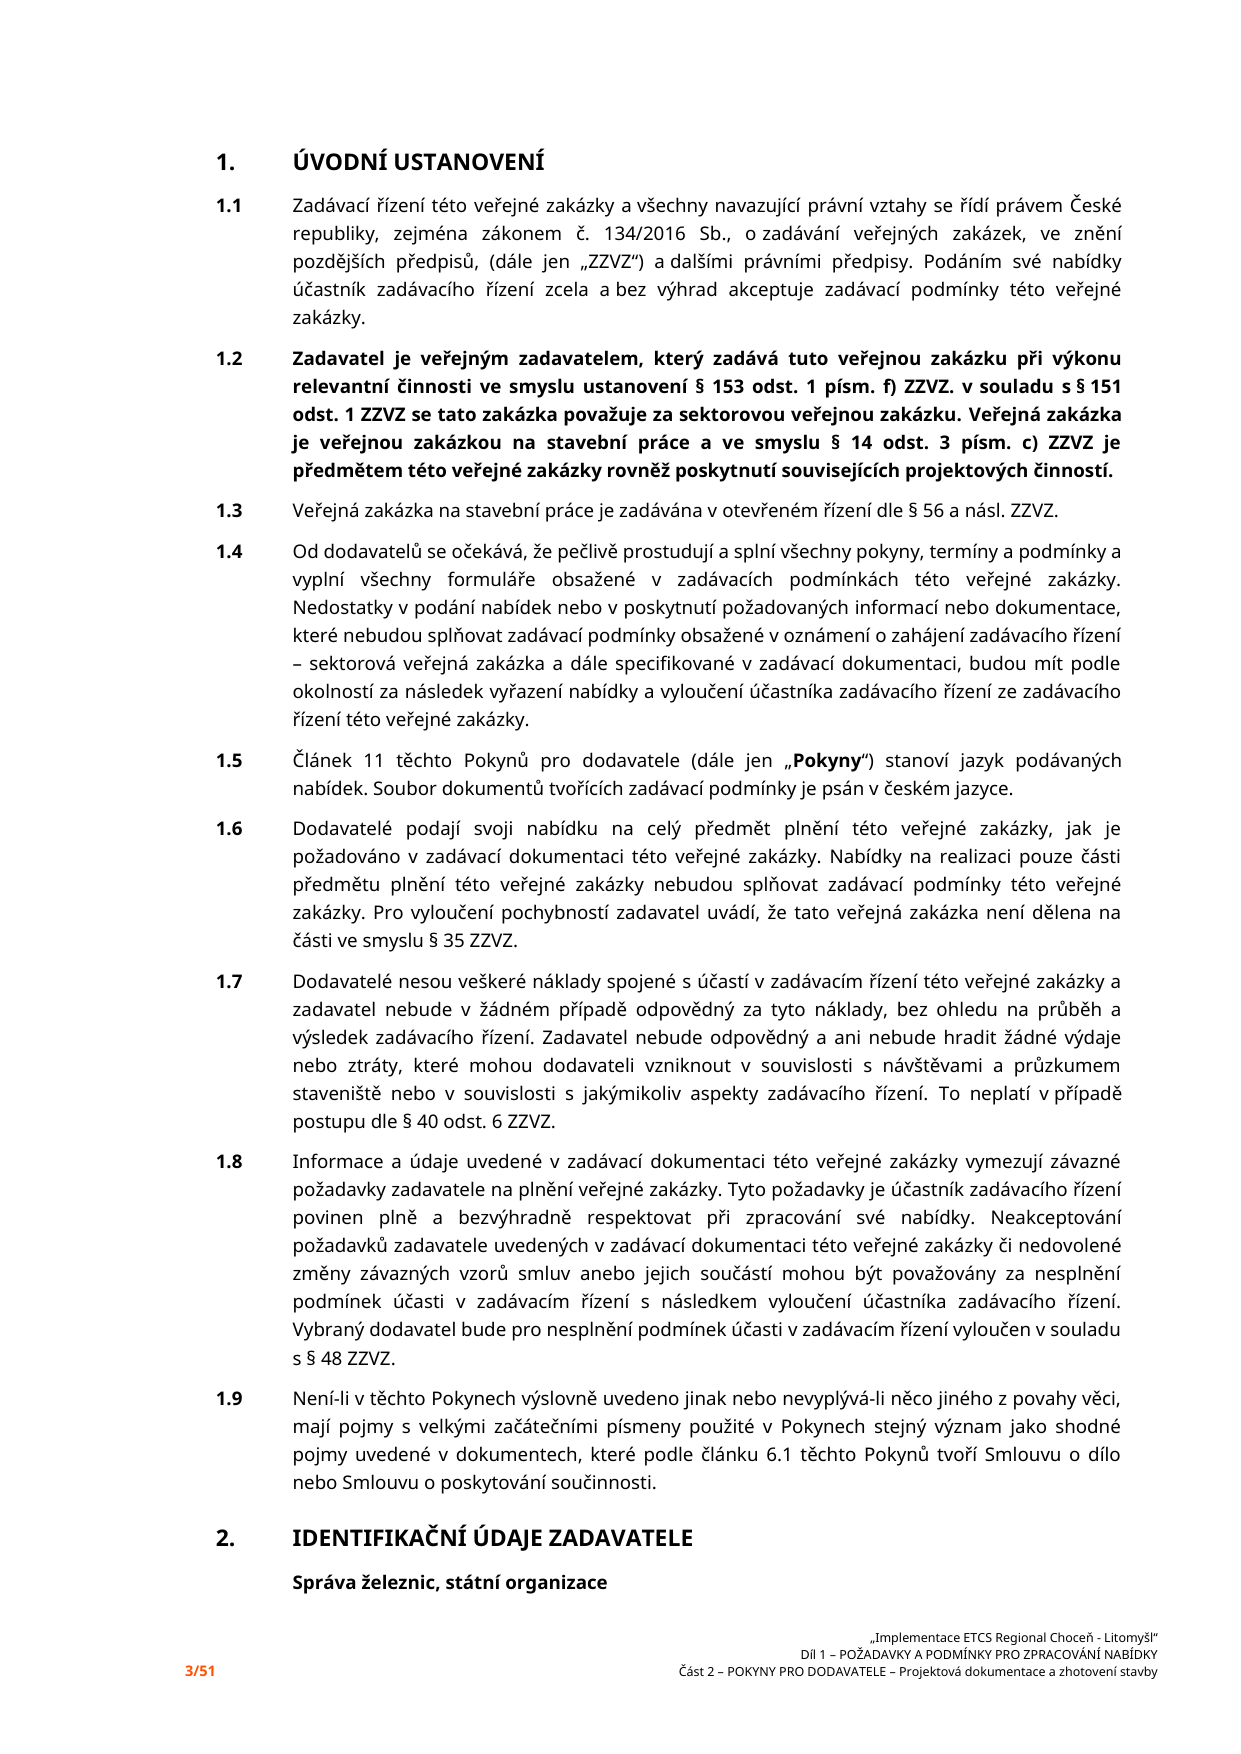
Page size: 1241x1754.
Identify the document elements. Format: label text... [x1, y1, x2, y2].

text Dodavatelé podají svoji nabídku na celý předmět plnění této veřejné zakázky, jak je požadováno v zadávací dokumentaci této veřejné zakázky. Nabídky na realizaci pouze části předmětu plnění této veřejné zakázky nebudou splňovat zadávací podmínky této veřejné zakázky. Pro vyloučení pochybností zadavatel uvádí, že tato veřejná zakázka není dělena na části ve smyslu § 35 ZZVZ. [216, 815, 1122, 953]
text Správa železnic, státní organizace [292, 1569, 1122, 1595]
text Zadávací řízení této veřejné zakázky a všechny navazující právní vztahy se řídí právem České republiky, zejména zákonem č. 134/2016 Sb., o zadávání veřejných zakázek, ve znění pozdějších předpisů, (dále jen „ZZVZ“) a dalšími právními předpisy. Podáním své nabídky účastník zadávacího řízení zcela a bez výhrad akceptuje zadávací podmínky této veřejné zakázky. [216, 192, 1122, 330]
text IDENTIFIKAČNÍ ÚDAJE ZADAVATELE [216, 1522, 1122, 1554]
text Článek 11 těchto Pokynů pro dodavatele (dále jen „Pokyny“) stanoví jazyk podávaných nabídek. Soubor dokumentů tvořících zadávací podmínky je psán v českém jazyce. [216, 747, 1122, 800]
text Informace a údaje uvedené v zadávací dokumentaci této veřejné zakázky vymezují závazné požadavky zadavatele na plnění veřejné zakázky. Tyto požadavky je účastník zadávacího řízení povinen plně a bezvýhradně respektovat při zpracování své nabídky. Neakceptování požadavků zadavatele uvedených v zadávací dokumentaci této veřejné zakázky či nedovolené změny závazných vzorů smluv anebo jejich součástí mohou být považovány za nesplnění podmínek účasti v zadávacím řízení s následkem vyloučení účastníka zadávacího řízení. Vybraný dodavatel bude pro nesplnění podmínek účasti v zadávacím řízení vyloučen v souladu s § 48 ZZVZ. [216, 1149, 1122, 1370]
text Není-li v těchto Pokynech výslovně uvedeno jinak nebo nevyplývá-li něco jiného z povahy věci, mají pojmy s velkými začátečními písmeny použité v Pokynech stejný význam jako shodné pojmy uvedené v dokumentech, které podle článku 6.1 těchto Pokynů tvoří Smlouvu o dílo nebo Smlouvu o poskytování součinnosti. [216, 1385, 1122, 1495]
text Dodavatelé nesou veškeré náklady spojené s účastí v zadávacím řízení této veřejné zakázky a zadavatel nebude v žádném případě odpovědný za tyto náklady, bez ohledu na průběh a výsledek zadávacího řízení. Zadavatel nebude odpovědný a ani nebude hradit žádné výdaje nebo ztráty, které mohou dodavateli vzniknout v souvislosti s návštěvami a průzkumem staveniště nebo v souvislosti s jakýmikoliv aspekty zadávacího řízení. To neplatí v případě postupu dle § 40 odst. 6 ZZVZ. [216, 968, 1122, 1134]
text Zadavatel je veřejným zadavatelem, který zadává tuto veřejnou zakázku při výkonu relevantní činnosti ve smyslu ustanovení § 153 odst. 1 písm. f) ZZVZ. v souladu s § 151 odst. 1 ZZVZ se tato zakázka považuje za sektorovou veřejnou zakázku. Veřejná zakázka je veřejnou zakázkou na stavební práce a ve smyslu § 14 odst. 3 písm. c) ZZVZ je předmětem této veřejné zakázky rovněž poskytnutí souvisejících projektových činností. [216, 345, 1122, 483]
text ÚVODNÍ USTANOVENÍ [216, 146, 1122, 177]
text Veřejná zakázka na stavební práce je zadávána v otevřeném řízení dle § 56 a násl. ZZVZ. [216, 498, 1122, 523]
text Od dodavatelů se očekává, že pečlivě prostudují a splní všechny pokyny, termíny a podmínky a vyplní všechny formuláře obsažené v zadávacích podmínkách této veřejné zakázky. Nedostatky v podání nabídek nebo v poskytnutí požadovaných informací nebo dokumentace, které nebudou splňovat zadávací podmínky obsažené v oznámení o zahájení zadávacího řízení – sektorová veřejná zakázka a dále specifikované v zadávací dokumentaci, budou mít podle okolností za následek vyřazení nabídky a vyloučení účastníka zadávacího řízení ze zadávacího řízení této veřejné zakázky. [216, 538, 1122, 732]
